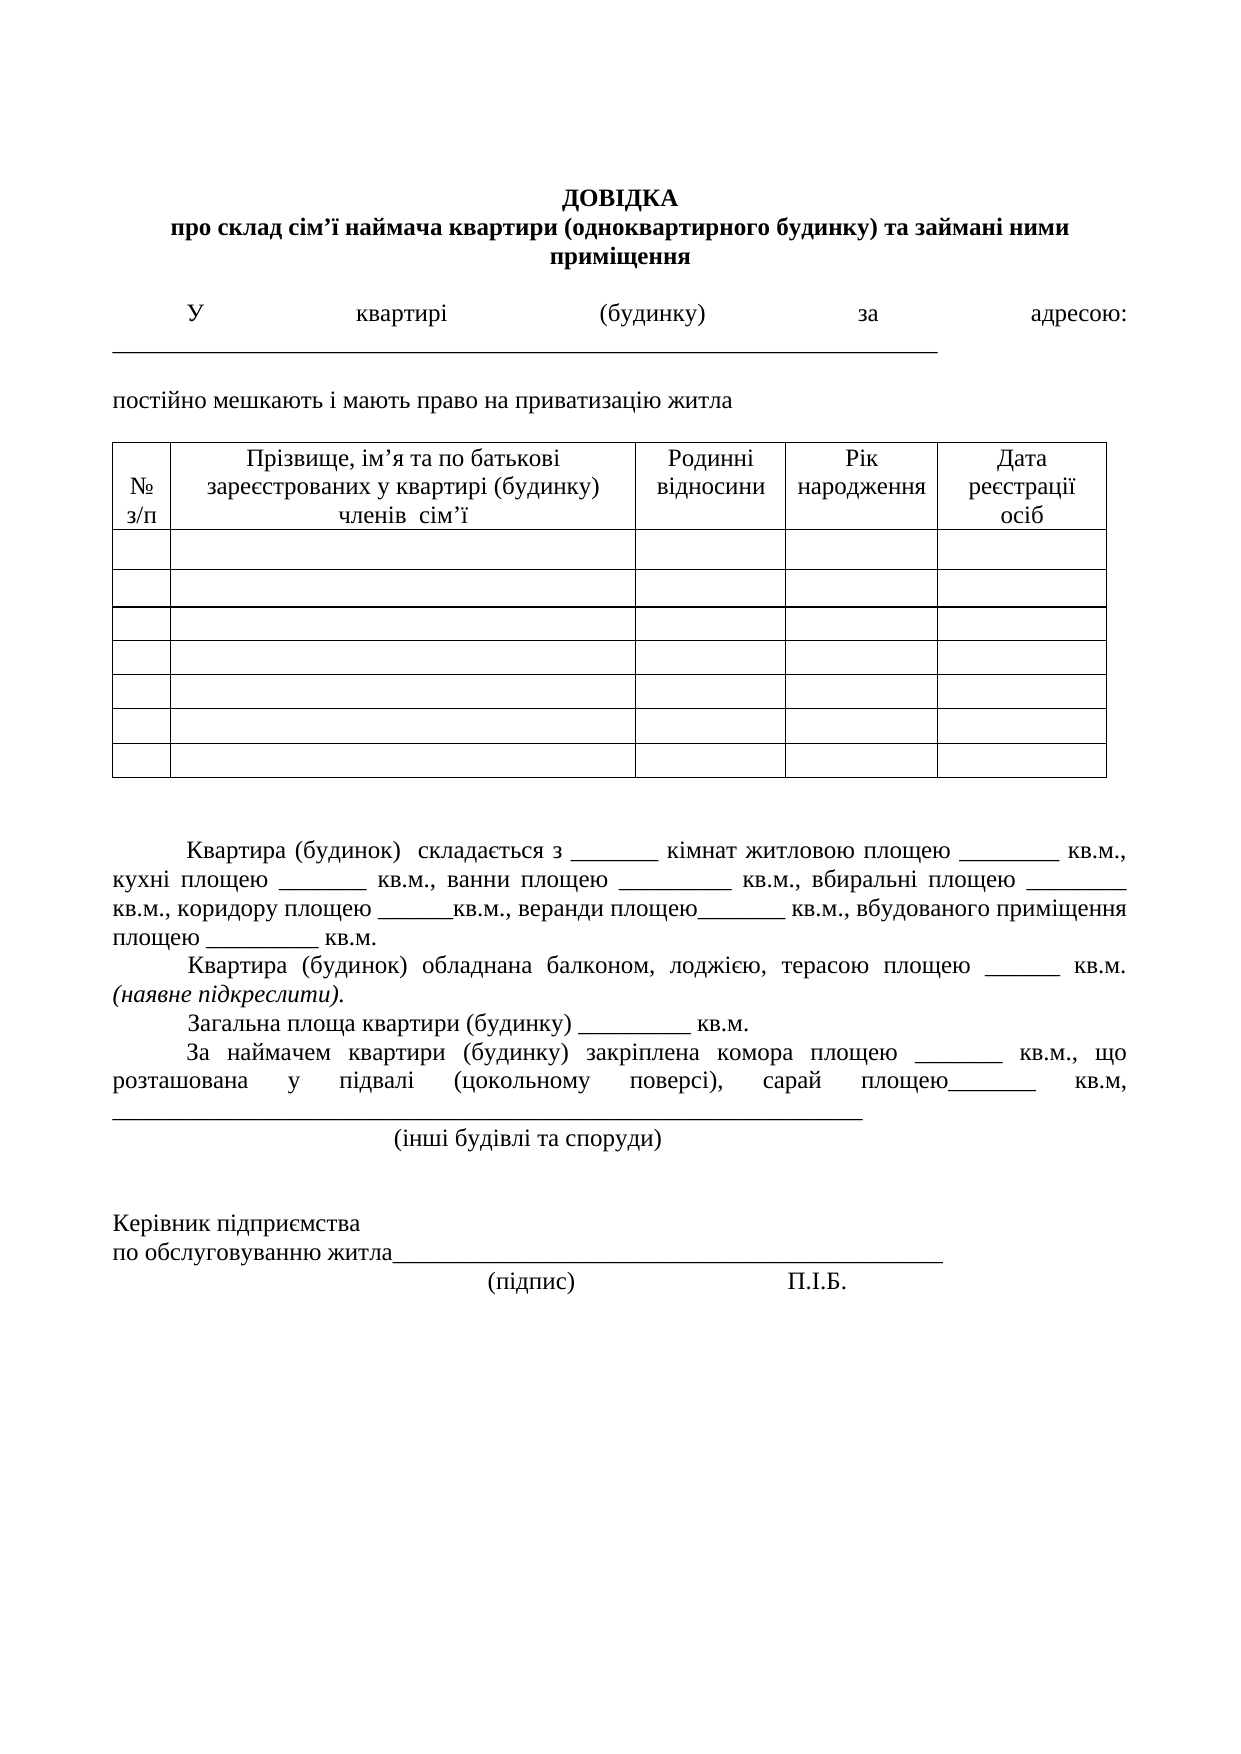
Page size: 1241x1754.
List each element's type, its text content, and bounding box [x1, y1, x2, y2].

table_cell [938, 709, 1106, 743]
table_cell [113, 608, 170, 640]
text (інші будівлі та споруди) [112, 1123, 1128, 1152]
table_cell [938, 744, 1106, 777]
table_cell [171, 675, 635, 708]
table_cell [636, 744, 785, 777]
text Керівник підприємства [112, 1208, 1128, 1237]
table_cell [938, 608, 1106, 640]
table_cell [636, 608, 785, 640]
text У квартирі (будинку) за адресою: __________________________________________________________________ [112, 298, 1128, 356]
table_cell [171, 744, 635, 777]
table_header Рік народження [786, 443, 937, 529]
table_cell [938, 570, 1106, 606]
table_cell [113, 675, 170, 708]
table_cell [171, 709, 635, 743]
table_cell [171, 530, 635, 569]
table_cell [938, 641, 1106, 674]
table_cell [636, 530, 785, 569]
table_cell [786, 744, 937, 777]
text Квартира (будинок) обладнана балконом, лоджією, терасою площею ______ кв.м. (наявне підкреслити). [112, 950, 1128, 1008]
table_cell [938, 530, 1106, 569]
table_cell [786, 530, 937, 569]
table_cell [171, 570, 635, 606]
text про склад сім’ї наймача квартири (одноквартирного будинку) та займані ними приміщення [112, 212, 1128, 270]
table_header Дата реєстрації осіб [938, 443, 1106, 529]
table_cell [786, 641, 937, 674]
table_cell [113, 570, 170, 606]
table_cell [636, 570, 785, 606]
table_header Родинні відносини [636, 443, 785, 529]
table_cell [786, 608, 937, 640]
table_header № з/п [113, 443, 170, 529]
text Загальна площа квартири (будинку) _________ кв.м. [112, 1008, 1128, 1037]
table_cell [938, 675, 1106, 708]
text Квартира (будинок) складається з _______ кімнат житловою площею ________ кв.м., кухні площею _______ кв.м., ванни площею _________ кв.м., вбиральні площею ________ кв.м., коридору площею ______кв.м., веранди площею_______ кв.м., вбудованого приміщення площею _________ кв.м. [112, 835, 1128, 950]
table_cell [171, 608, 635, 640]
table_cell [636, 641, 785, 674]
table_cell [786, 709, 937, 743]
text За наймачем квартири (будинку) закріплена комора площею _______ кв.м., що розташована у підвалі (цокольному поверсі), сарай площею_______ кв.м, ____________________________________________________________ [112, 1037, 1128, 1123]
table_cell [113, 709, 170, 743]
text ДОВІДКА [112, 183, 1128, 212]
text постійно мешкають і мають право на приватизацію житла [112, 385, 1128, 413]
table_cell [636, 709, 785, 743]
table_cell [113, 641, 170, 674]
table_cell [636, 675, 785, 708]
table_header Прізвище, ім’я та по батькові зареєстрованих у квартирі (будинку) членів сім’ї [171, 443, 635, 529]
table_cell [113, 530, 170, 569]
table_cell [786, 570, 937, 606]
text по обслуговуванню житла____________________________________________ (підпис) П.І.Б. [112, 1237, 1128, 1295]
table_cell [113, 744, 170, 777]
table_cell [786, 675, 937, 708]
table_cell [171, 641, 635, 674]
